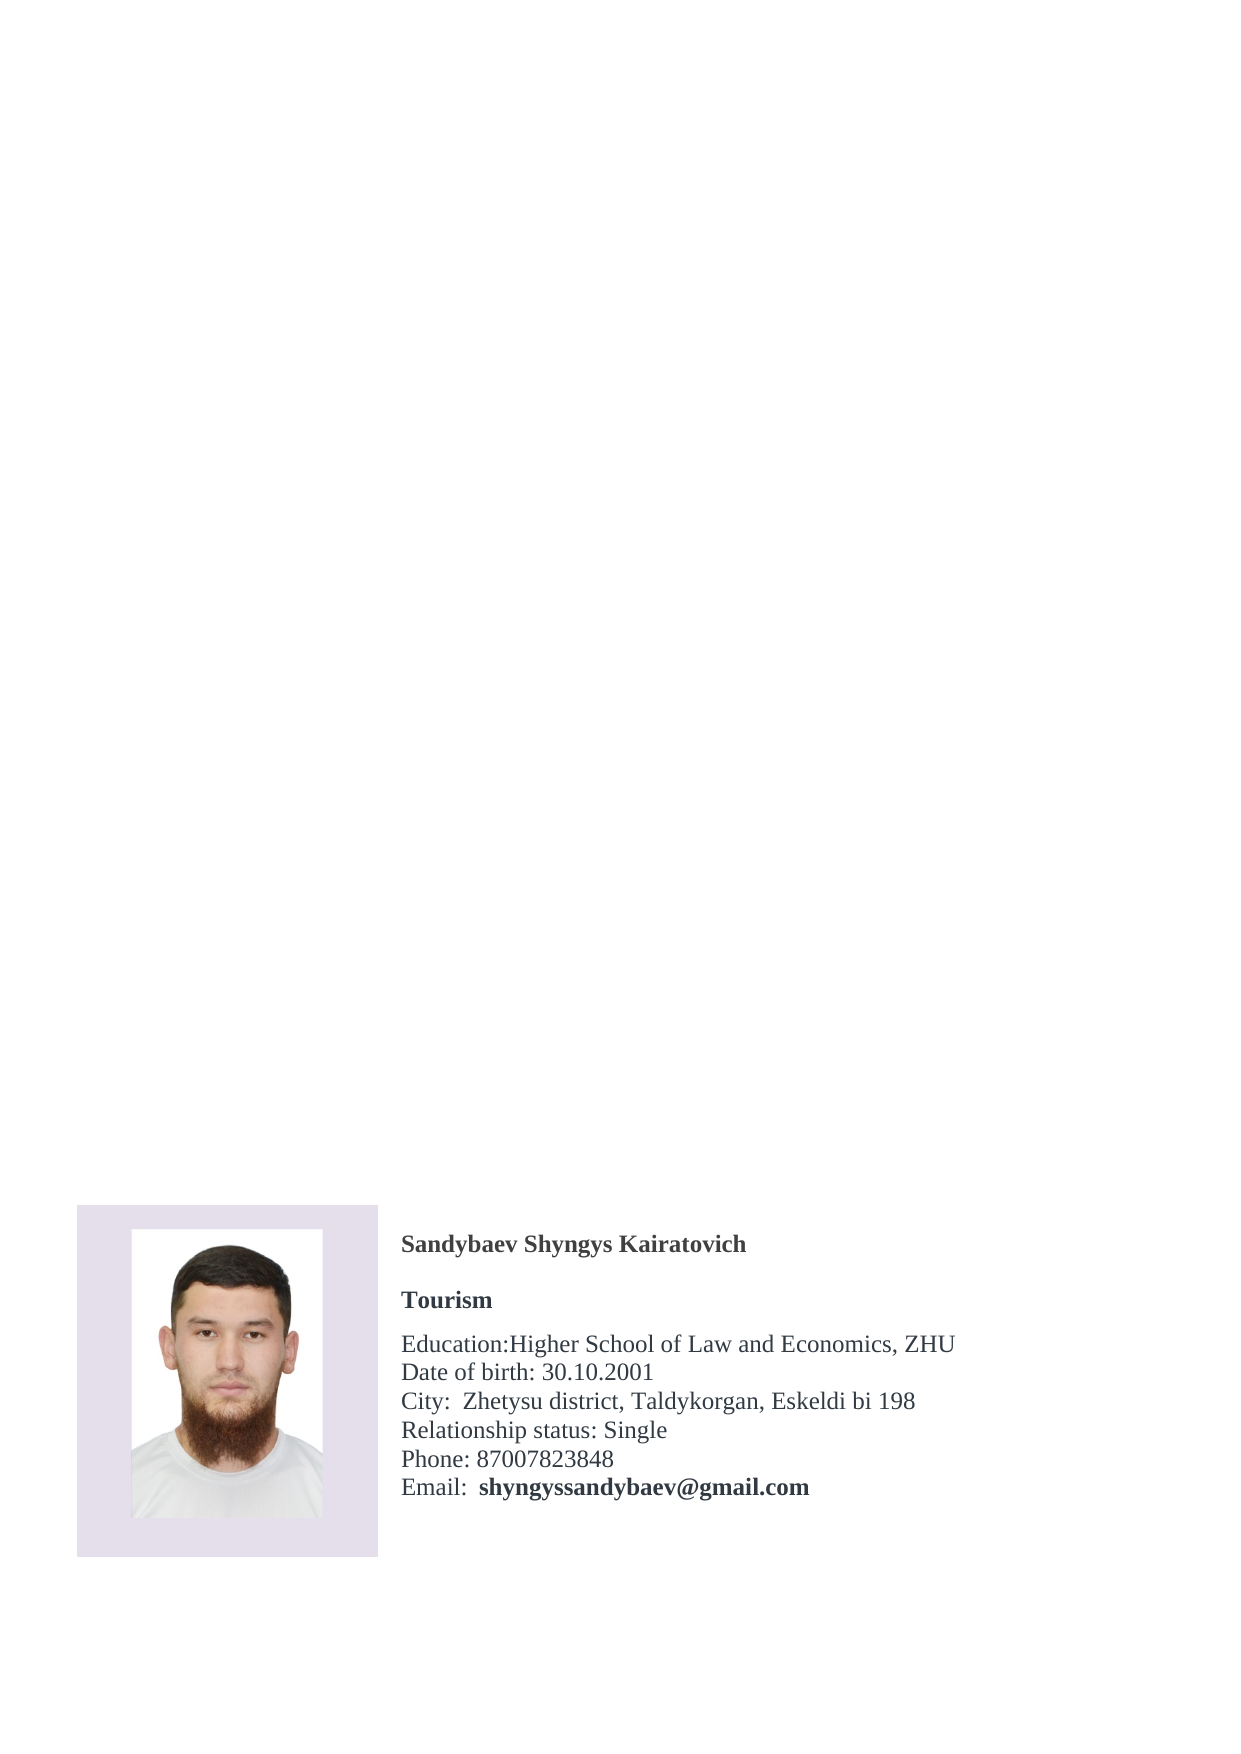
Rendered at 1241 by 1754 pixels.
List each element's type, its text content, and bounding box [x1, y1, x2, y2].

picture [131, 1229, 323, 1518]
table_header [77, 1205, 378, 1557]
table_header Sandybaev Shyngys Kairatovich Tourism Education:Higher School of Law and Economics, ZHU Date of birth: 30.10.2001 City: Zhetysu district, Taldykorgan, Eskeldi bi 198 Relationship status: Single Phone: 87007823848 Email: shyngyssandybaev@gmail.com [380, 1207, 1239, 1557]
